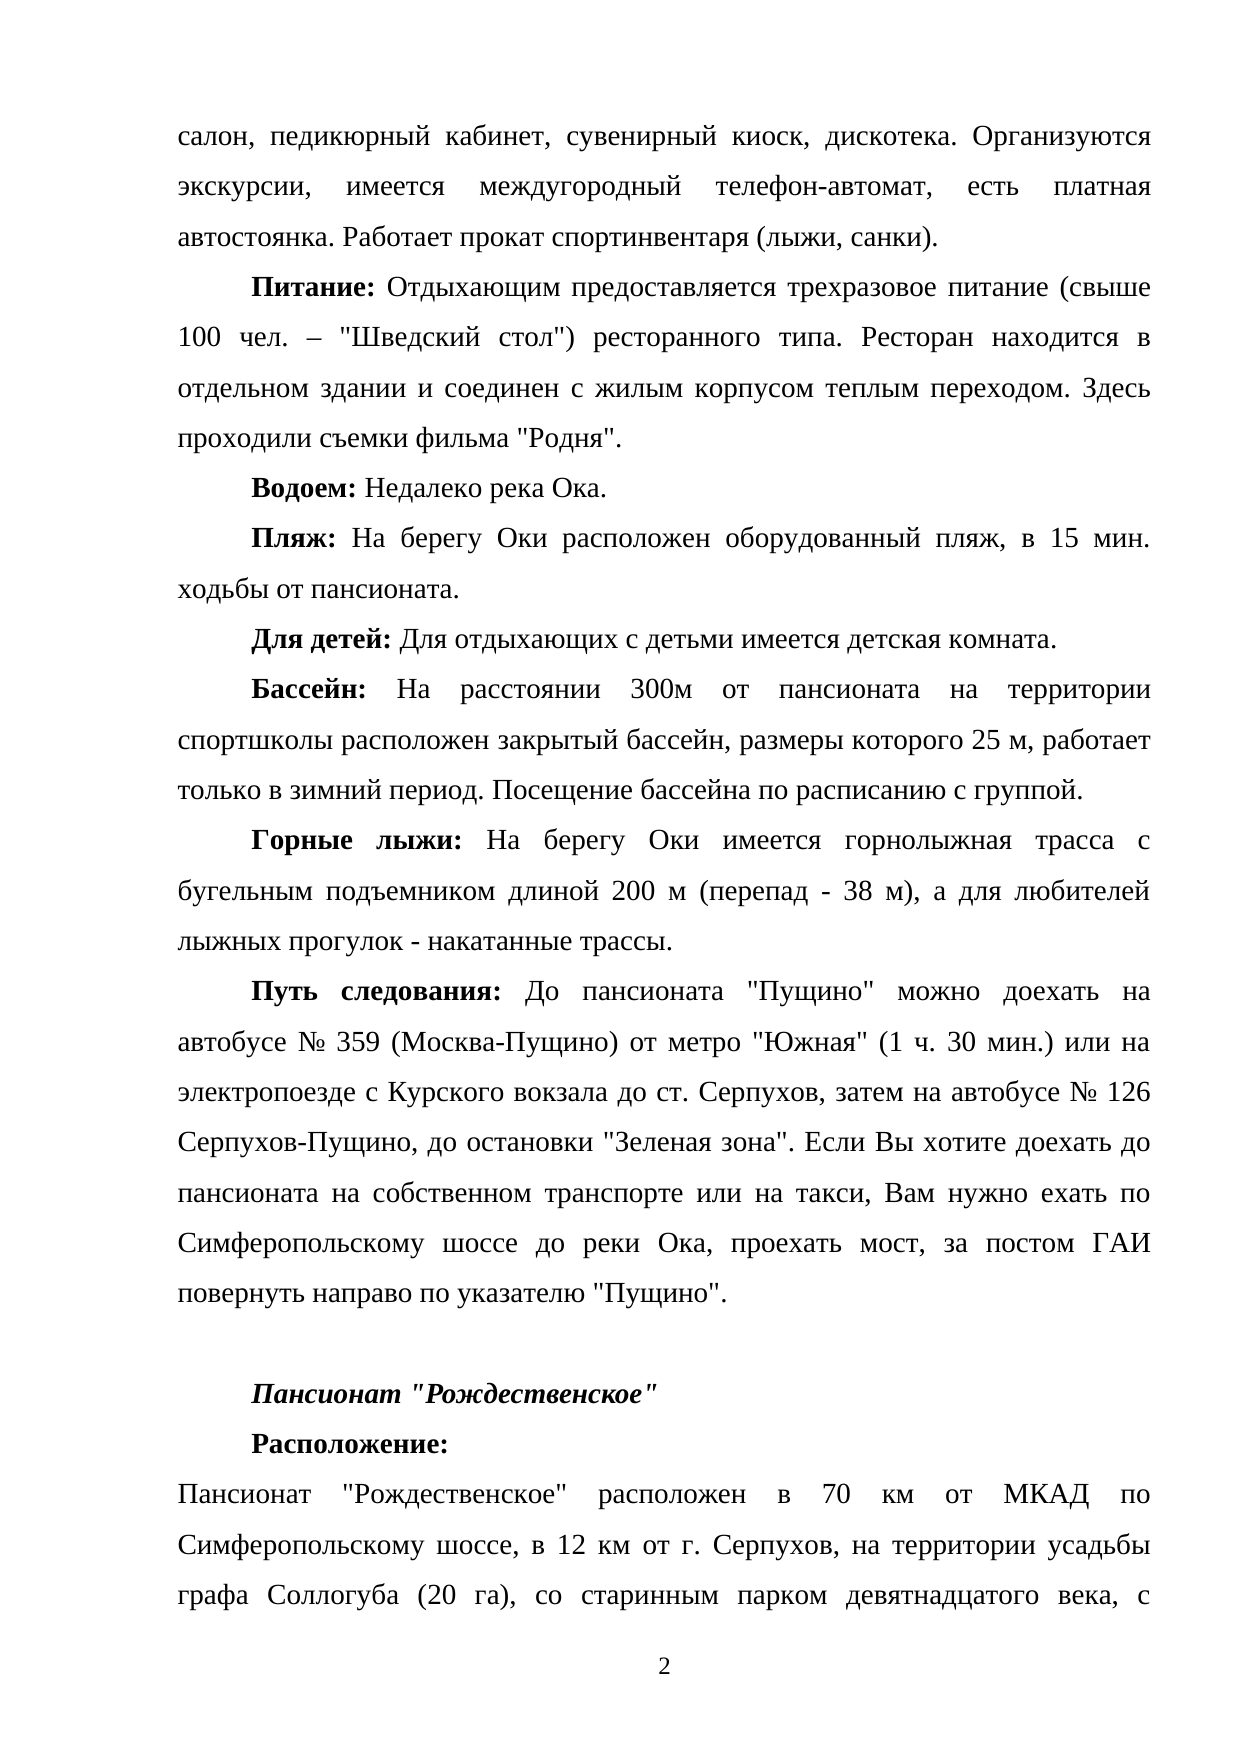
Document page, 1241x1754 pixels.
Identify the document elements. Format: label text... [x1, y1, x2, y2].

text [177, 118, 1152, 252]
text Для детей: Для отдыхающих с детьми имеется детская комната. [177, 621, 1152, 655]
text Пансионат "Рождественское" [177, 1376, 1152, 1409]
text Пляж: На берегу Оки расположен оборудованный пляж, в 15 мин. ходьбы от пансионата. [177, 521, 1152, 604]
text Бассейн: На расстоянии 300м от пансионата на территории спортшколы расположен закрытый бассейн, размеры которого , работает только в зимний период. Посещение бассейна по расписанию с группой. [177, 672, 1152, 806]
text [177, 1426, 1152, 1611]
text Водоем: Недалеко река Ока. [177, 470, 1152, 504]
text Питание: Отдыхающим предоставляется трехразовое питание (свыше 100 чел. – "Шведский стол") ресторанного типа. Ресторан находится в отдельном здании и соединен с жилым корпусом теплым переходом. Здесь проходили съемки фильма "Родня". [177, 269, 1152, 453]
text Путь следования: До пансионата "Пущино" можно доехать на автобусе № 359 (Москва-Пущино) от метро "Южная" (1 ч. 30 мин.) или на электропоезде с Курского вокзала до ст. Серпухов, затем на автобусе № 126 Серпухов-Пущино, до остановки "Зеленая зона". Если Вы хотите доехать до пансионата на собственном транспорте или на такси, Вам нужно ехать по Симферопольскому шоссе до реки Ока, проехать мост, за постом ГАИ повернуть направо по указателю "Пущино". [177, 973, 1152, 1309]
text Горные лыжи: На берегу Оки имеется горнолыжная трасса с бугельным подъемником длиной (перепад - ), а для любителей лыжных прогулок - накатанные трассы. [177, 822, 1152, 957]
